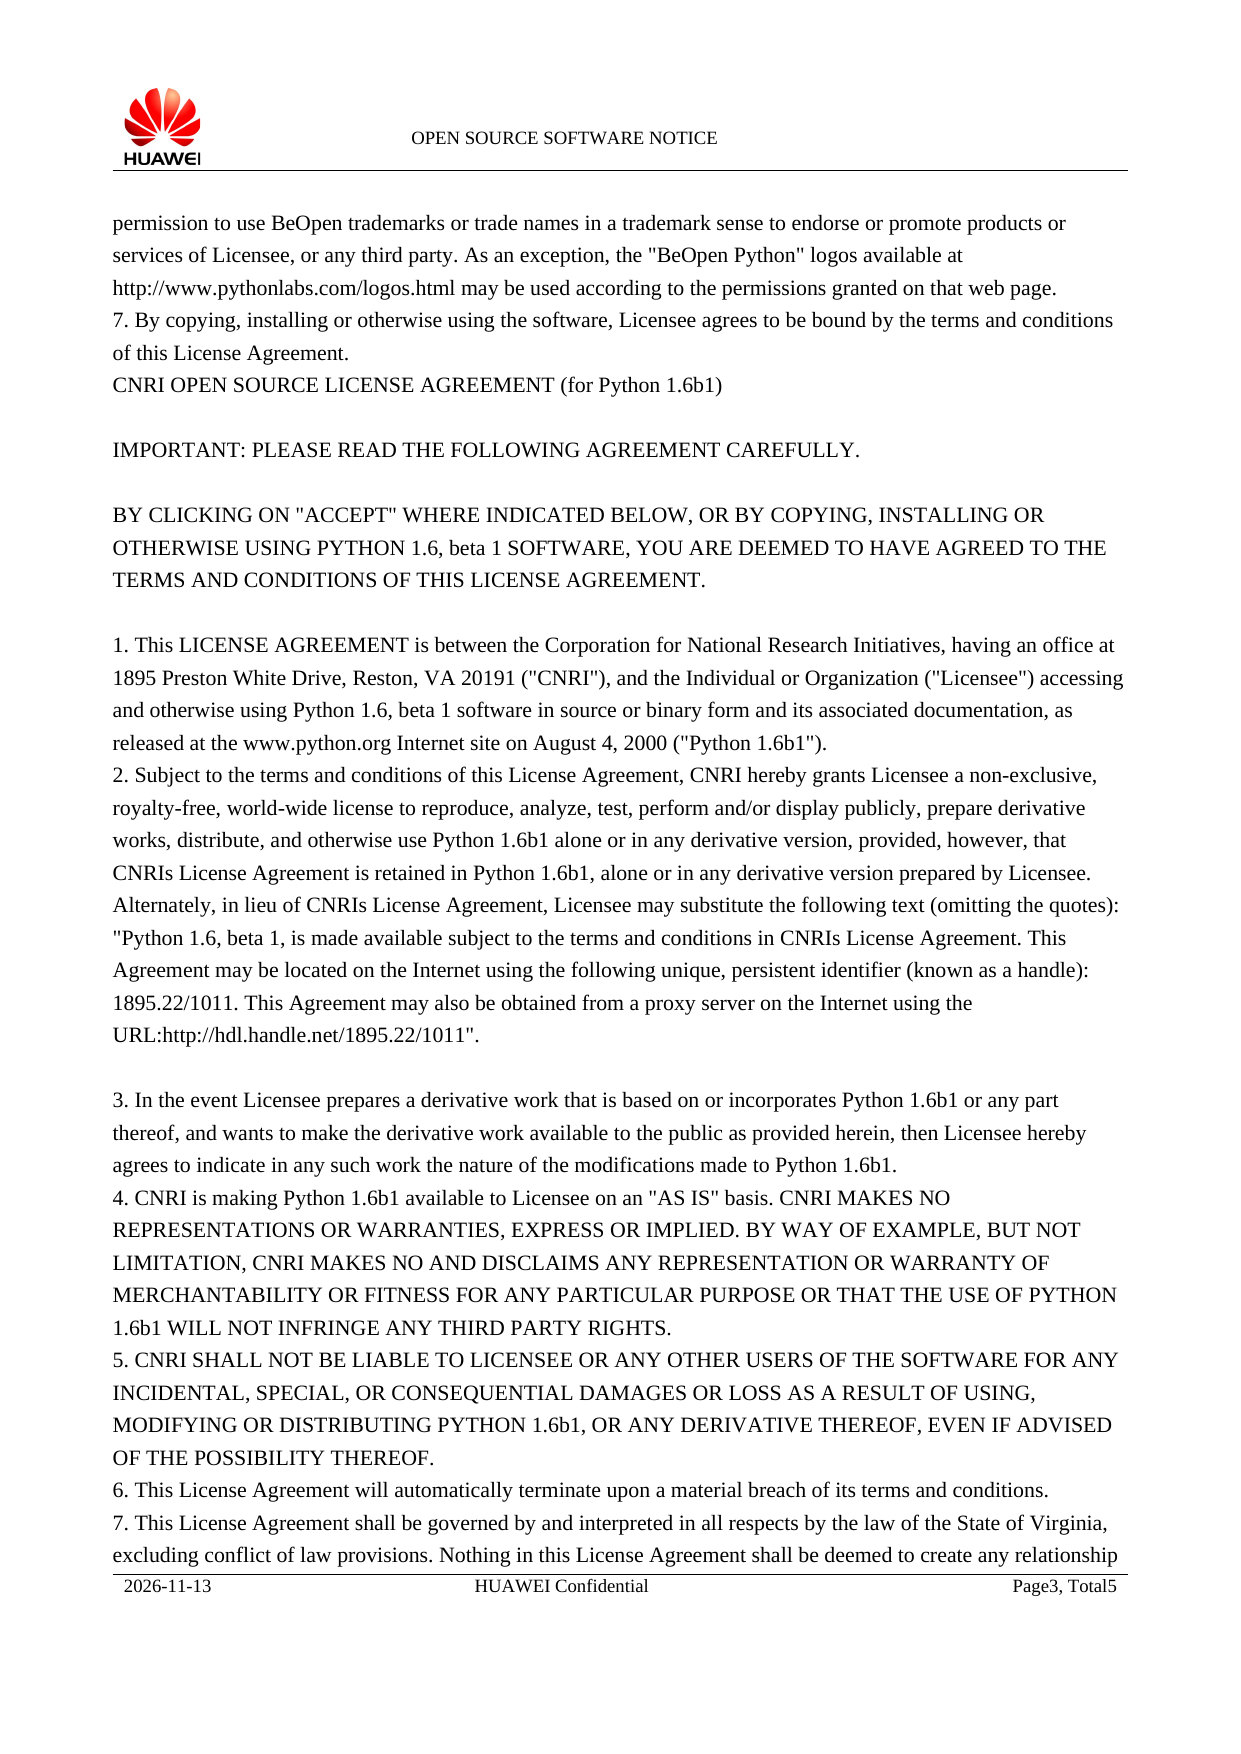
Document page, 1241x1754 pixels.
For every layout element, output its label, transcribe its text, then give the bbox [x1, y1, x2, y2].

picture [124, 88, 201, 165]
